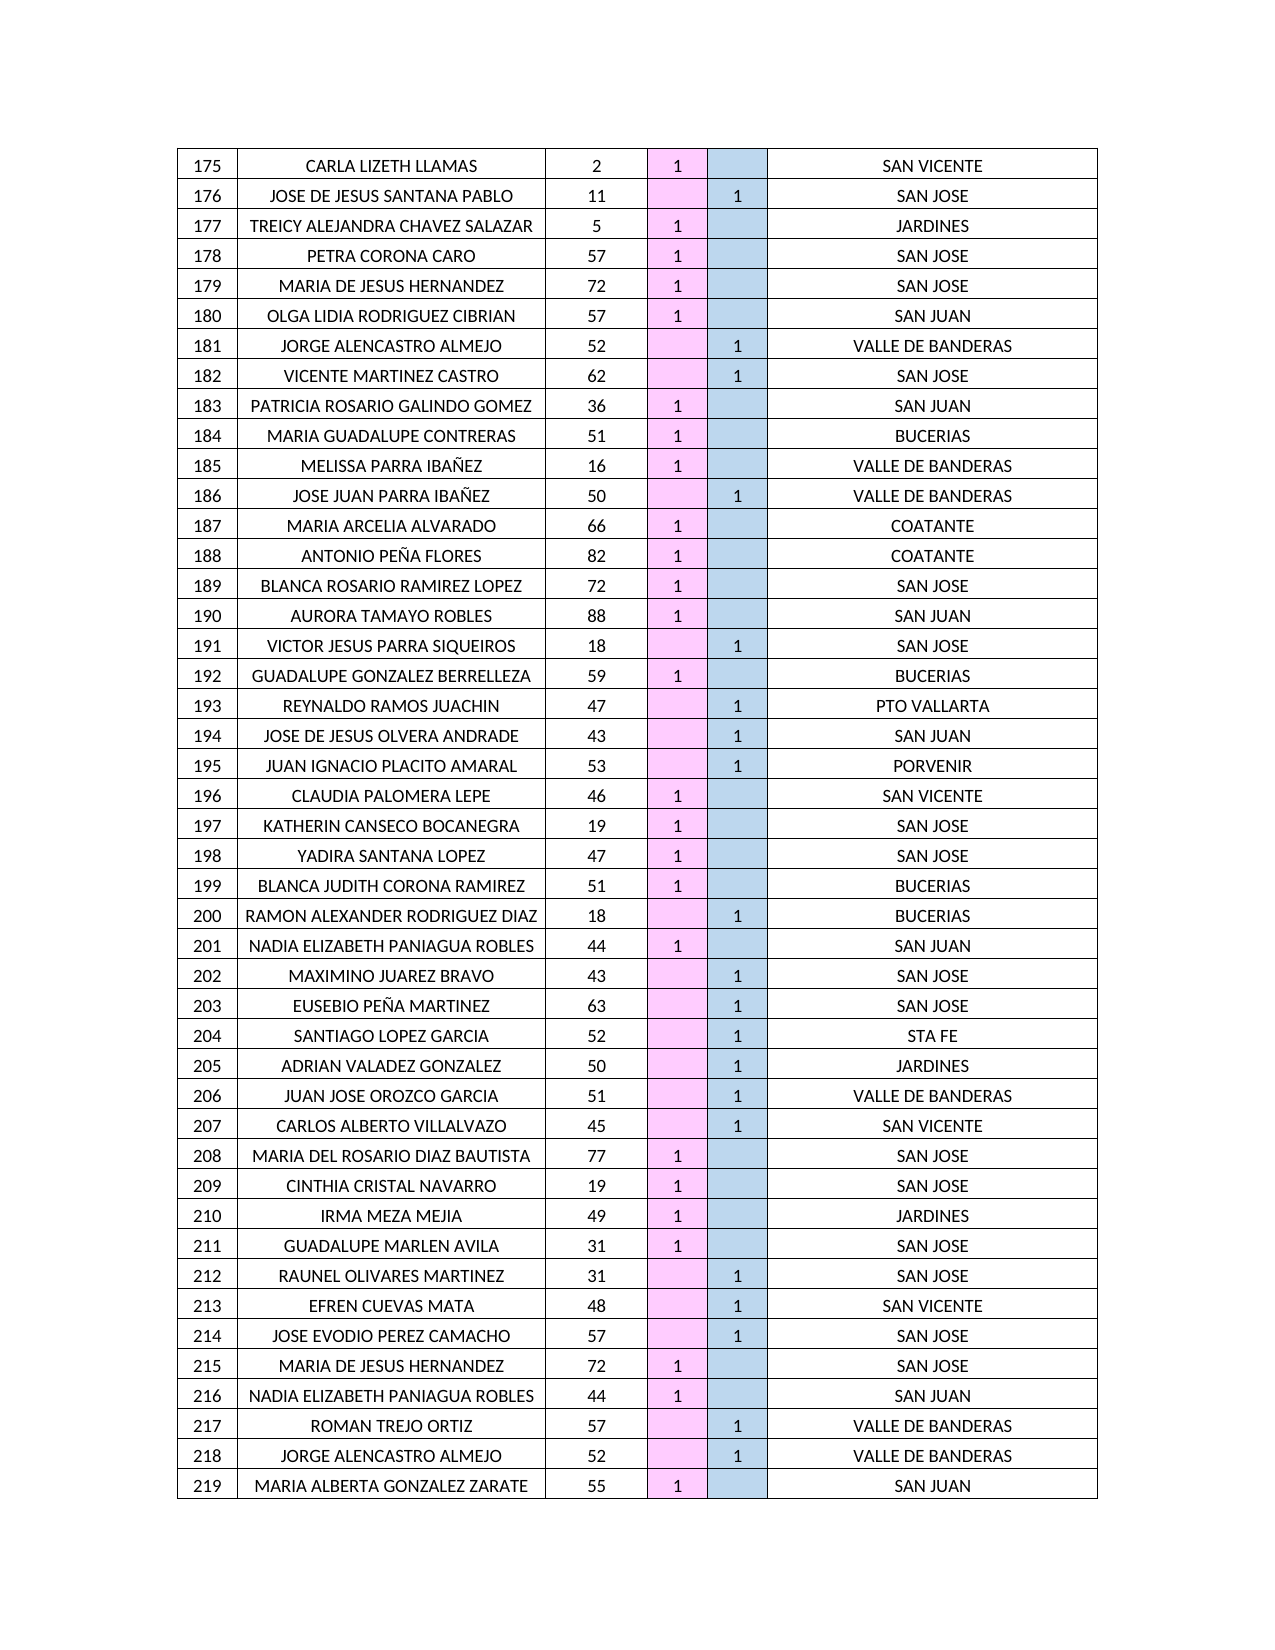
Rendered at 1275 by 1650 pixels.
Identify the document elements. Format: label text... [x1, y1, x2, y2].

table_cell MARIA DE JESUS HERNANDEZ [238, 1349, 545, 1378]
table_cell 178 [178, 239, 237, 268]
table_cell 197 [178, 809, 237, 838]
table_cell 16 [546, 449, 647, 478]
table_cell AURORA TAMAYO ROBLES [238, 599, 545, 628]
table_cell 210 [178, 1199, 237, 1228]
table_cell SAN JUAN [768, 299, 1097, 328]
table_cell 183 [178, 389, 237, 418]
table_cell 1 [648, 1379, 707, 1408]
table_cell 180 [178, 299, 237, 328]
table_cell 36 [546, 389, 647, 418]
table_cell 188 [178, 539, 237, 568]
table_cell 1 [708, 719, 767, 748]
table_cell SAN JOSE [768, 1319, 1097, 1348]
table_cell 82 [546, 539, 647, 568]
table_cell [648, 1439, 707, 1468]
table_cell [648, 359, 707, 388]
table_cell JARDINES [768, 209, 1097, 238]
table_cell 44 [546, 1379, 647, 1408]
table_cell 1 [708, 1259, 767, 1288]
table_cell ROMAN TREJO ORTIZ [238, 1409, 545, 1438]
table_cell BUCERIAS [768, 419, 1097, 448]
table_cell EFREN CUEVAS MATA [238, 1289, 545, 1318]
table_cell 1 [648, 1469, 707, 1498]
table_cell 1 [648, 449, 707, 478]
table_cell SAN JUAN [768, 719, 1097, 748]
table_cell [648, 1289, 707, 1318]
table_cell 1 [708, 1079, 767, 1108]
table_cell VALLE DE BANDERAS [768, 479, 1097, 508]
table_cell JORGE ALENCASTRO ALMEJO [238, 329, 545, 358]
table_cell MARIA GUADALUPE CONTRERAS [238, 419, 545, 448]
table_cell [648, 899, 707, 928]
table_cell MARIA DEL ROSARIO DIAZ BAUTISTA [238, 1139, 545, 1168]
table_cell 219 [178, 1469, 237, 1498]
table_cell 57 [546, 299, 647, 328]
table_cell 31 [546, 1229, 647, 1258]
table_cell 1 [708, 1319, 767, 1348]
table_cell MAXIMINO JUAREZ BRAVO [238, 959, 545, 988]
table_cell JORGE ALENCASTRO ALMEJO [238, 1439, 545, 1468]
table_cell [648, 1049, 707, 1078]
table_cell SAN JOSE [768, 809, 1097, 838]
table_cell SAN JOSE [768, 359, 1097, 388]
table_cell 181 [178, 329, 237, 358]
table_cell 175 [178, 149, 237, 178]
table_cell COATANTE [768, 509, 1097, 538]
table_cell 199 [178, 869, 237, 898]
table_cell 1 [648, 1139, 707, 1168]
table_cell 49 [546, 1199, 647, 1228]
table_cell EUSEBIO PEÑA MARTINEZ [238, 989, 545, 1018]
table_cell 57 [546, 1319, 647, 1348]
table_cell 1 [648, 389, 707, 418]
table_cell SAN JUAN [768, 1469, 1097, 1498]
table_cell SAN JOSE [768, 1169, 1097, 1198]
table_cell OLGA LIDIA RODRIGUEZ CIBRIAN [238, 299, 545, 328]
table_cell 1 [648, 1349, 707, 1378]
table_cell SAN JOSE [768, 629, 1097, 658]
table_cell SAN JOSE [768, 269, 1097, 298]
table_cell 185 [178, 449, 237, 478]
table_cell 206 [178, 1079, 237, 1108]
table_cell 1 [708, 629, 767, 658]
table_cell 1 [708, 1289, 767, 1318]
table_cell 2 [546, 149, 647, 178]
table_cell 198 [178, 839, 237, 868]
table_cell 1 [648, 1169, 707, 1198]
table_cell 1 [648, 419, 707, 448]
table_cell 205 [178, 1049, 237, 1078]
table_cell JARDINES [768, 1199, 1097, 1228]
table_cell 1 [648, 839, 707, 868]
table_cell 213 [178, 1289, 237, 1318]
table_cell 66 [546, 509, 647, 538]
table_cell 18 [546, 629, 647, 658]
table_cell [648, 959, 707, 988]
table_cell SAN JOSE [768, 239, 1097, 268]
table_cell 1 [708, 179, 767, 208]
table_cell 215 [178, 1349, 237, 1378]
table_cell YADIRA SANTANA LOPEZ [238, 839, 545, 868]
table_cell JOSE DE JESUS SANTANA PABLO [238, 179, 545, 208]
table_cell 1 [648, 599, 707, 628]
table_cell [648, 1079, 707, 1108]
table_cell VALLE DE BANDERAS [768, 1079, 1097, 1108]
table_cell 50 [546, 1049, 647, 1078]
table_cell 1 [708, 359, 767, 388]
table_cell STA FE [768, 1019, 1097, 1048]
table_cell [708, 209, 767, 238]
table_cell 218 [178, 1439, 237, 1468]
table_cell [708, 1469, 767, 1498]
table_cell [648, 749, 707, 778]
table_cell 184 [178, 419, 237, 448]
table_cell 1 [648, 269, 707, 298]
table_cell 72 [546, 269, 647, 298]
table_cell 1 [648, 149, 707, 178]
table_cell CLAUDIA PALOMERA LEPE [238, 779, 545, 808]
table_cell 1 [708, 1049, 767, 1078]
table_cell [648, 479, 707, 508]
table_cell SAN JOSE [768, 839, 1097, 868]
table_cell 191 [178, 629, 237, 658]
table_cell IRMA MEZA MEJIA [238, 1199, 545, 1228]
table_cell JOSE DE JESUS OLVERA ANDRADE [238, 719, 545, 748]
table_cell MARIA DE JESUS HERNANDEZ [238, 269, 545, 298]
table_cell BUCERIAS [768, 659, 1097, 688]
table_cell SAN JUAN [768, 929, 1097, 958]
table_cell [708, 1379, 767, 1408]
table_cell [708, 779, 767, 808]
table_cell 57 [546, 239, 647, 268]
table_cell 209 [178, 1169, 237, 1198]
table_cell 200 [178, 899, 237, 928]
table_cell 1 [708, 749, 767, 778]
table_cell 207 [178, 1109, 237, 1138]
table_cell 52 [546, 329, 647, 358]
table_cell [648, 989, 707, 1018]
table_cell 204 [178, 1019, 237, 1048]
table_cell PTO VALLARTA [768, 689, 1097, 718]
table_cell [708, 299, 767, 328]
table_cell 1 [648, 539, 707, 568]
table_cell 202 [178, 959, 237, 988]
table_cell [708, 419, 767, 448]
table_cell MARIA ALBERTA GONZALEZ ZARATE [238, 1469, 545, 1498]
table_cell 1 [648, 299, 707, 328]
table_cell 31 [546, 1259, 647, 1288]
table_cell SANTIAGO LOPEZ GARCIA [238, 1019, 545, 1048]
table_cell VICTOR JESUS PARRA SIQUEIROS [238, 629, 545, 658]
table_cell MELISSA PARRA IBAÑEZ [238, 449, 545, 478]
table_cell SAN JOSE [768, 1349, 1097, 1378]
table_cell 63 [546, 989, 647, 1018]
table_cell GUADALUPE MARLEN AVILA [238, 1229, 545, 1258]
table_cell [708, 869, 767, 898]
table_cell 201 [178, 929, 237, 958]
table_cell 1 [648, 209, 707, 238]
table_cell BLANCA JUDITH CORONA RAMIREZ [238, 869, 545, 898]
table_cell 52 [546, 1439, 647, 1468]
table_cell [648, 1409, 707, 1438]
table_cell [648, 1019, 707, 1048]
table_cell SAN JOSE [768, 959, 1097, 988]
table_cell 11 [546, 179, 647, 208]
table_cell 1 [708, 959, 767, 988]
table_cell 189 [178, 569, 237, 598]
table_cell 1 [708, 1439, 767, 1468]
table_cell REYNALDO RAMOS JUACHIN [238, 689, 545, 718]
table_cell SAN JOSE [768, 1259, 1097, 1288]
table_cell COATANTE [768, 539, 1097, 568]
table_cell NADIA ELIZABETH PANIAGUA ROBLES [238, 929, 545, 958]
table_cell SAN VICENTE [768, 1109, 1097, 1138]
table_cell 212 [178, 1259, 237, 1288]
table_cell JOSE JUAN PARRA IBAÑEZ [238, 479, 545, 508]
table_cell 214 [178, 1319, 237, 1348]
table_cell CARLOS ALBERTO VILLALVAZO [238, 1109, 545, 1138]
table_cell [708, 569, 767, 598]
table_cell 208 [178, 1139, 237, 1168]
table_cell SAN JUAN [768, 389, 1097, 418]
table_cell SAN VICENTE [768, 779, 1097, 808]
table_cell [708, 1169, 767, 1198]
table_cell KATHERIN CANSECO BOCANEGRA [238, 809, 545, 838]
table_cell SAN JOSE [768, 1139, 1097, 1168]
table_cell 43 [546, 719, 647, 748]
table_cell 19 [546, 809, 647, 838]
table_cell 1 [648, 509, 707, 538]
table_cell JUAN IGNACIO PLACITO AMARAL [238, 749, 545, 778]
table_cell [648, 1319, 707, 1348]
table_cell [648, 689, 707, 718]
table_cell 51 [546, 419, 647, 448]
table_cell SAN JUAN [768, 1379, 1097, 1408]
table_cell 62 [546, 359, 647, 388]
table_cell JARDINES [768, 1049, 1097, 1078]
table_cell 43 [546, 959, 647, 988]
table_cell 72 [546, 569, 647, 598]
table_cell 77 [546, 1139, 647, 1168]
table_cell MARIA ARCELIA ALVARADO [238, 509, 545, 538]
table_cell PORVENIR [768, 749, 1097, 778]
table_cell 48 [546, 1289, 647, 1318]
table_cell [708, 1229, 767, 1258]
table_cell TREICY ALEJANDRA CHAVEZ SALAZAR [238, 209, 545, 238]
table_cell 19 [546, 1169, 647, 1198]
table_cell 1 [648, 809, 707, 838]
table_cell 192 [178, 659, 237, 688]
table_cell [648, 1109, 707, 1138]
table_cell 1 [708, 329, 767, 358]
table_cell 88 [546, 599, 647, 628]
table_cell 179 [178, 269, 237, 298]
table_cell 1 [648, 929, 707, 958]
table_cell 50 [546, 479, 647, 508]
table_cell 44 [546, 929, 647, 958]
table_cell 217 [178, 1409, 237, 1438]
table_cell 177 [178, 209, 237, 238]
table_cell BUCERIAS [768, 869, 1097, 898]
table_cell 72 [546, 1349, 647, 1378]
table_cell NADIA ELIZABETH PANIAGUA ROBLES [238, 1379, 545, 1408]
table_cell 187 [178, 509, 237, 538]
table_cell 193 [178, 689, 237, 718]
table_cell 55 [546, 1469, 647, 1498]
table_cell ADRIAN VALADEZ GONZALEZ [238, 1049, 545, 1078]
table_cell 1 [708, 1409, 767, 1438]
table_cell 53 [546, 749, 647, 778]
table_cell 1 [648, 1199, 707, 1228]
table_cell [648, 329, 707, 358]
table_cell 1 [648, 569, 707, 598]
table_cell 47 [546, 839, 647, 868]
table_cell GUADALUPE GONZALEZ BERRELLEZA [238, 659, 545, 688]
table_cell 194 [178, 719, 237, 748]
table_cell [708, 929, 767, 958]
table_cell 1 [648, 659, 707, 688]
table_cell JUAN JOSE OROZCO GARCIA [238, 1079, 545, 1108]
table_cell PETRA CORONA CARO [238, 239, 545, 268]
table_cell [708, 599, 767, 628]
table_cell 1 [708, 689, 767, 718]
table_cell 186 [178, 479, 237, 508]
table_cell 196 [178, 779, 237, 808]
table_cell [708, 539, 767, 568]
table_cell RAMON ALEXANDER RODRIGUEZ DIAZ [238, 899, 545, 928]
table_cell [708, 269, 767, 298]
table_cell 18 [546, 899, 647, 928]
table_cell [708, 239, 767, 268]
table_cell [708, 389, 767, 418]
table_cell 1 [648, 779, 707, 808]
table_cell 45 [546, 1109, 647, 1138]
table_cell SAN VICENTE [768, 1289, 1097, 1318]
table_cell 211 [178, 1229, 237, 1258]
table_cell JOSE EVODIO PEREZ CAMACHO [238, 1319, 545, 1348]
table_cell 1 [648, 869, 707, 898]
table_cell SAN JOSE [768, 1229, 1097, 1258]
table_cell PATRICIA ROSARIO GALINDO GOMEZ [238, 389, 545, 418]
table_cell SAN JOSE [768, 989, 1097, 1018]
table_cell [648, 629, 707, 658]
table_cell BUCERIAS [768, 899, 1097, 928]
table_cell 59 [546, 659, 647, 688]
table_cell SAN JUAN [768, 599, 1097, 628]
table_cell 195 [178, 749, 237, 778]
table_cell [708, 659, 767, 688]
table_cell 51 [546, 1079, 647, 1108]
table_cell 190 [178, 599, 237, 628]
table_cell VALLE DE BANDERAS [768, 449, 1097, 478]
table_cell SAN VICENTE [768, 149, 1097, 178]
table_cell [708, 1139, 767, 1168]
table_cell [708, 1199, 767, 1228]
table_cell [708, 509, 767, 538]
table_cell 216 [178, 1379, 237, 1408]
table_cell 1 [708, 1109, 767, 1138]
table_cell BLANCA ROSARIO RAMIREZ LOPEZ [238, 569, 545, 598]
table_cell [708, 149, 767, 178]
table_cell [708, 1349, 767, 1378]
table_cell 5 [546, 209, 647, 238]
table_cell VALLE DE BANDERAS [768, 1409, 1097, 1438]
table_cell 1 [708, 899, 767, 928]
table_cell 46 [546, 779, 647, 808]
table_cell [708, 839, 767, 868]
table_cell [648, 179, 707, 208]
table_cell 1 [708, 989, 767, 1018]
table_cell [648, 719, 707, 748]
table_cell ANTONIO PEÑA FLORES [238, 539, 545, 568]
table_cell CINTHIA CRISTAL NAVARRO [238, 1169, 545, 1198]
table_cell 176 [178, 179, 237, 208]
table_cell SAN JOSE [768, 179, 1097, 208]
table_cell CARLA LIZETH LLAMAS [238, 149, 545, 178]
table_cell SAN JOSE [768, 569, 1097, 598]
table_cell 203 [178, 989, 237, 1018]
table_cell 1 [708, 1019, 767, 1048]
table_cell VICENTE MARTINEZ CASTRO [238, 359, 545, 388]
table_cell VALLE DE BANDERAS [768, 329, 1097, 358]
table_cell 52 [546, 1019, 647, 1048]
table_cell RAUNEL OLIVARES MARTINEZ [238, 1259, 545, 1288]
table_cell 1 [648, 239, 707, 268]
table_cell 51 [546, 869, 647, 898]
table_cell [708, 449, 767, 478]
table_cell [708, 809, 767, 838]
table_cell 182 [178, 359, 237, 388]
table_cell 57 [546, 1409, 647, 1438]
table_cell [648, 1259, 707, 1288]
table_cell 47 [546, 689, 647, 718]
table_cell VALLE DE BANDERAS [768, 1439, 1097, 1468]
table_cell 1 [648, 1229, 707, 1258]
table_cell 1 [708, 479, 767, 508]
